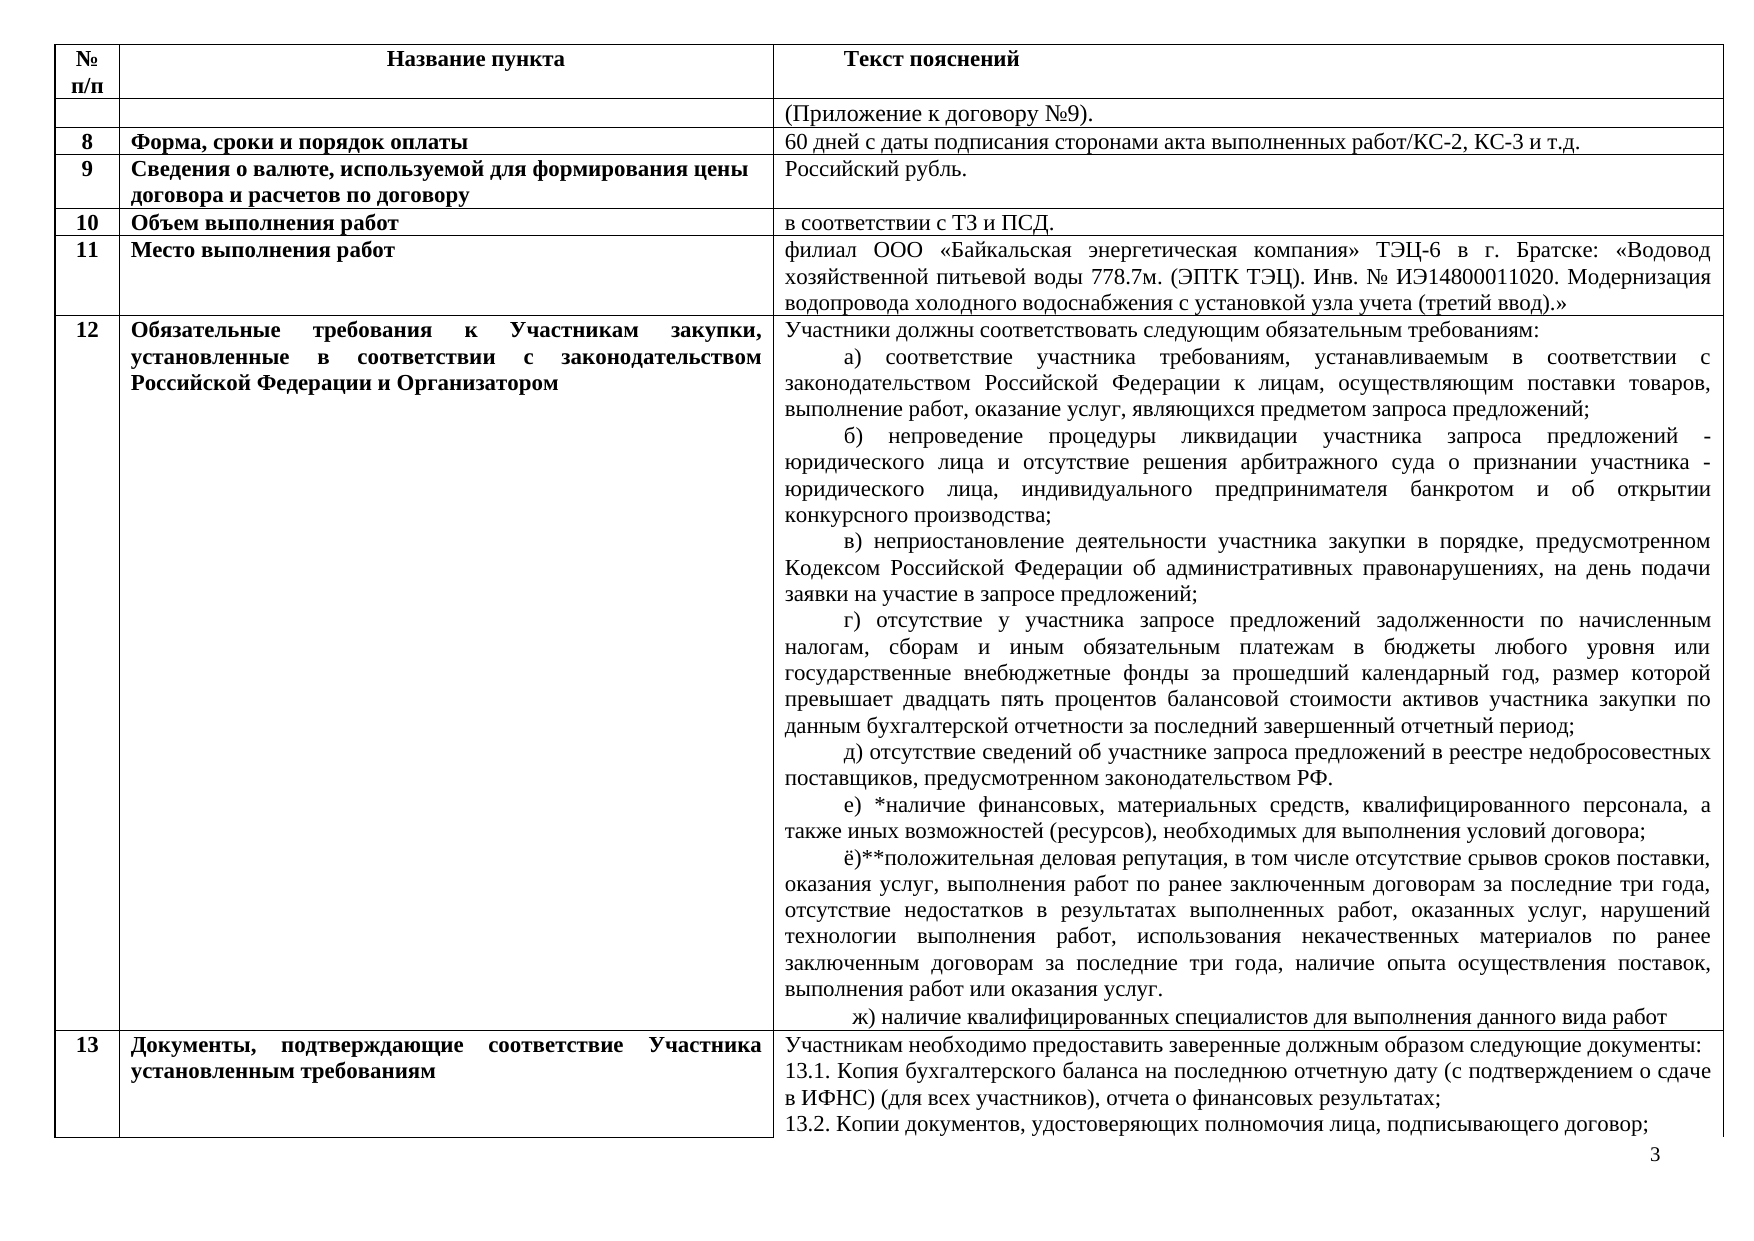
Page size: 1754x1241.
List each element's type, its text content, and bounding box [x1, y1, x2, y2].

table_cell Участники должны соответствовать следующим обязательным требованиям: a) соответствие участника требованиям, устанавливаемым в соответствии с законодательством Российской Федерации к лицам, осуществляющим поставки товаров, выполнение работ, оказание услуг, являющихся предметом запроса предложений; б) непроведение процедуры ликвидации участника запроса предложений - юридического лица и отсутствие решения арбитражного суда о признании участника - юридического лица, индивидуального предпринимателя банкротом и об открытии конкурсного производства; в) неприостановление деятельности участника закупки в порядке, предусмотренном Кодексом Российской Федерации об административных правонарушениях, на день подачи заявки на участие в запросе предложений; г) отсутствие у участника запросе предложений задолженности по начисленным налогам, сборам и иным обязательным платежам в бюджеты любого уровня или государственные внебюджетные фонды за прошедший календарный год, размер которой превышает двадцать пять процентов балансовой стоимости активов участника закупки по данным бухгалтерской отчетности за последний завершенный отчетный период; д) отсутствие сведений об участнике запроса предложений в реестре недобросовестных поставщиков, предусмотренном законодательством РФ. е) *наличие финансовых, материальных средств, квалифицированного персонала, а также иных возможностей (ресурсов), необходимых для выполнения условий договора; ё)**положительная деловая репутация, в том числе отсутствие срывов сроков поставки, оказания услуг, выполнения работ по ранее заключенным договорам за последние три года, отсутствие недостатков в результатах выполненных работ, оказанных услуг, нарушений технологии выполнения работ, использования некачественных материалов по ранее заключенным договорам за последние три года, наличие опыта осуществления поставок, выполнения работ или оказания услуг. ж) наличие квалифицированных специалистов для выполнения данного вида работ [774, 316, 1723, 1030]
table_cell 13 [56, 1031, 119, 1137]
table_cell 8 [56, 128, 119, 154]
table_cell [774, 99, 1723, 127]
table_header № п/п [56, 45, 119, 98]
table_cell 60 дней с даты подписания сторонами акта выполненных работ/КС-2, КС-3 и т.д. [774, 128, 1723, 154]
table_cell 10 [56, 209, 119, 235]
table_header Текст пояснений [774, 45, 1723, 98]
table_cell Сведения о валюте, используемой для формирования цены договора и расчетов по договору [120, 155, 773, 208]
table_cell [774, 1031, 1723, 1137]
table_cell 12 [56, 316, 119, 1030]
table_header Название пункта [120, 45, 773, 98]
table_cell филиал ООО «Байкальская энергетическая компания» ТЭЦ-6 в г. Братске: «Водовод хозяйственной питьевой воды 778.7м. (ЭПТК ТЭЦ). Инв. № ИЭ14800011020. Модернизация водопровода холодного водоснабжения с установкой узла учета (третий ввод).» [774, 236, 1723, 315]
table_cell 9 [56, 155, 119, 208]
table_cell Место выполнения работ [120, 236, 773, 315]
table_cell Российский рубль. [774, 155, 1723, 208]
table_cell Обязательные требования к Участникам закупки, установленные в соответствии с законодательством Российской Федерации и Организатором [120, 316, 773, 1030]
table_cell в соответствии с ТЗ и ПСД. [774, 209, 1723, 235]
table_cell 7 [56, 99, 119, 127]
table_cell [120, 1031, 773, 1137]
table_cell 11 [56, 236, 119, 315]
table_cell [120, 99, 773, 127]
table_cell Объем выполнения работ [120, 209, 773, 235]
table_cell Форма, сроки и порядок оплаты [120, 128, 773, 154]
